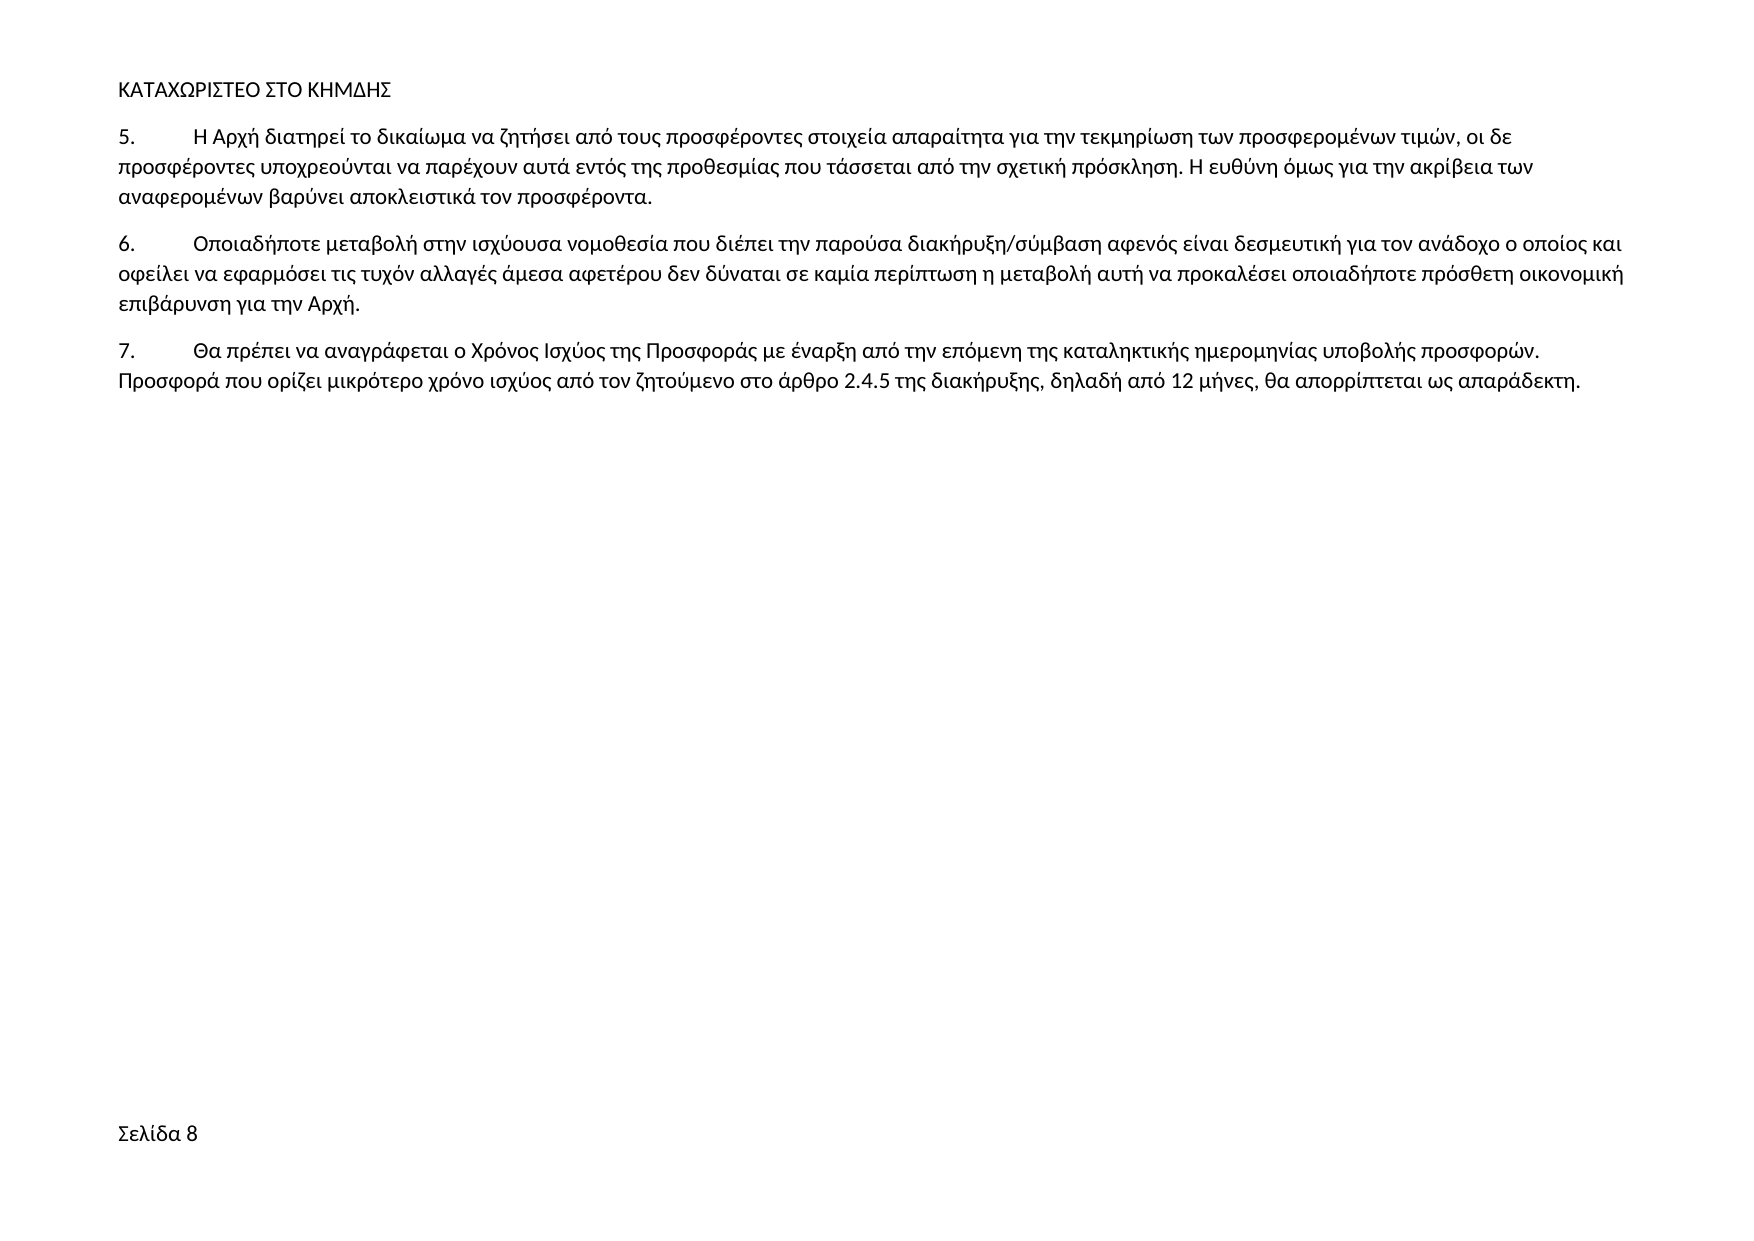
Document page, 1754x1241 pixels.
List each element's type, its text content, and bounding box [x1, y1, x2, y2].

text 7. Θα πρέπει να αναγράφεται ο Χρόνος Ισχύος της Προσφοράς με έναρξη από την επόμενη της καταληκτικής ημερομηνίας υποβολής προσφορών. Προσφορά που ορίζει μικρότερο χρόνο ισχύος από τον ζητούμενο στο άρθρο 2.4.5 της διακήρυξης, δηλαδή από 12 μήνες, θα απορρίπτεται ως απαράδεκτη. [118, 336, 1636, 394]
text 5. Η Αρχή διατηρεί το δικαίωμα να ζητήσει από τους προσφέροντες στοιχεία απαραίτητα για την τεκμηρίωση των προσφερομένων τιμών, οι δε προσφέροντες υποχρεούνται να παρέχουν αυτά εντός της προθεσμίας που τάσσεται από την σχετική πρόσκληση. Η ευθύνη όμως για την ακρίβεια των αναφερομένων βαρύνει αποκλειστικά τον προσφέροντα. [118, 122, 1636, 210]
text 6. Οποιαδήποτε μεταβολή στην ισχύουσα νομοθεσία που διέπει την παρούσα διακήρυξη/σύμβαση αφενός είναι δεσμευτική για τον ανάδοχο ο οποίος και οφείλει να εφαρμόσει τις τυχόν αλλαγές άμεσα αφετέρου δεν δύναται σε καμία περίπτωση η μεταβολή αυτή να προκαλέσει οποιαδήποτε πρόσθετη οικονομική επιβάρυνση για την Αρχή. [118, 229, 1636, 317]
